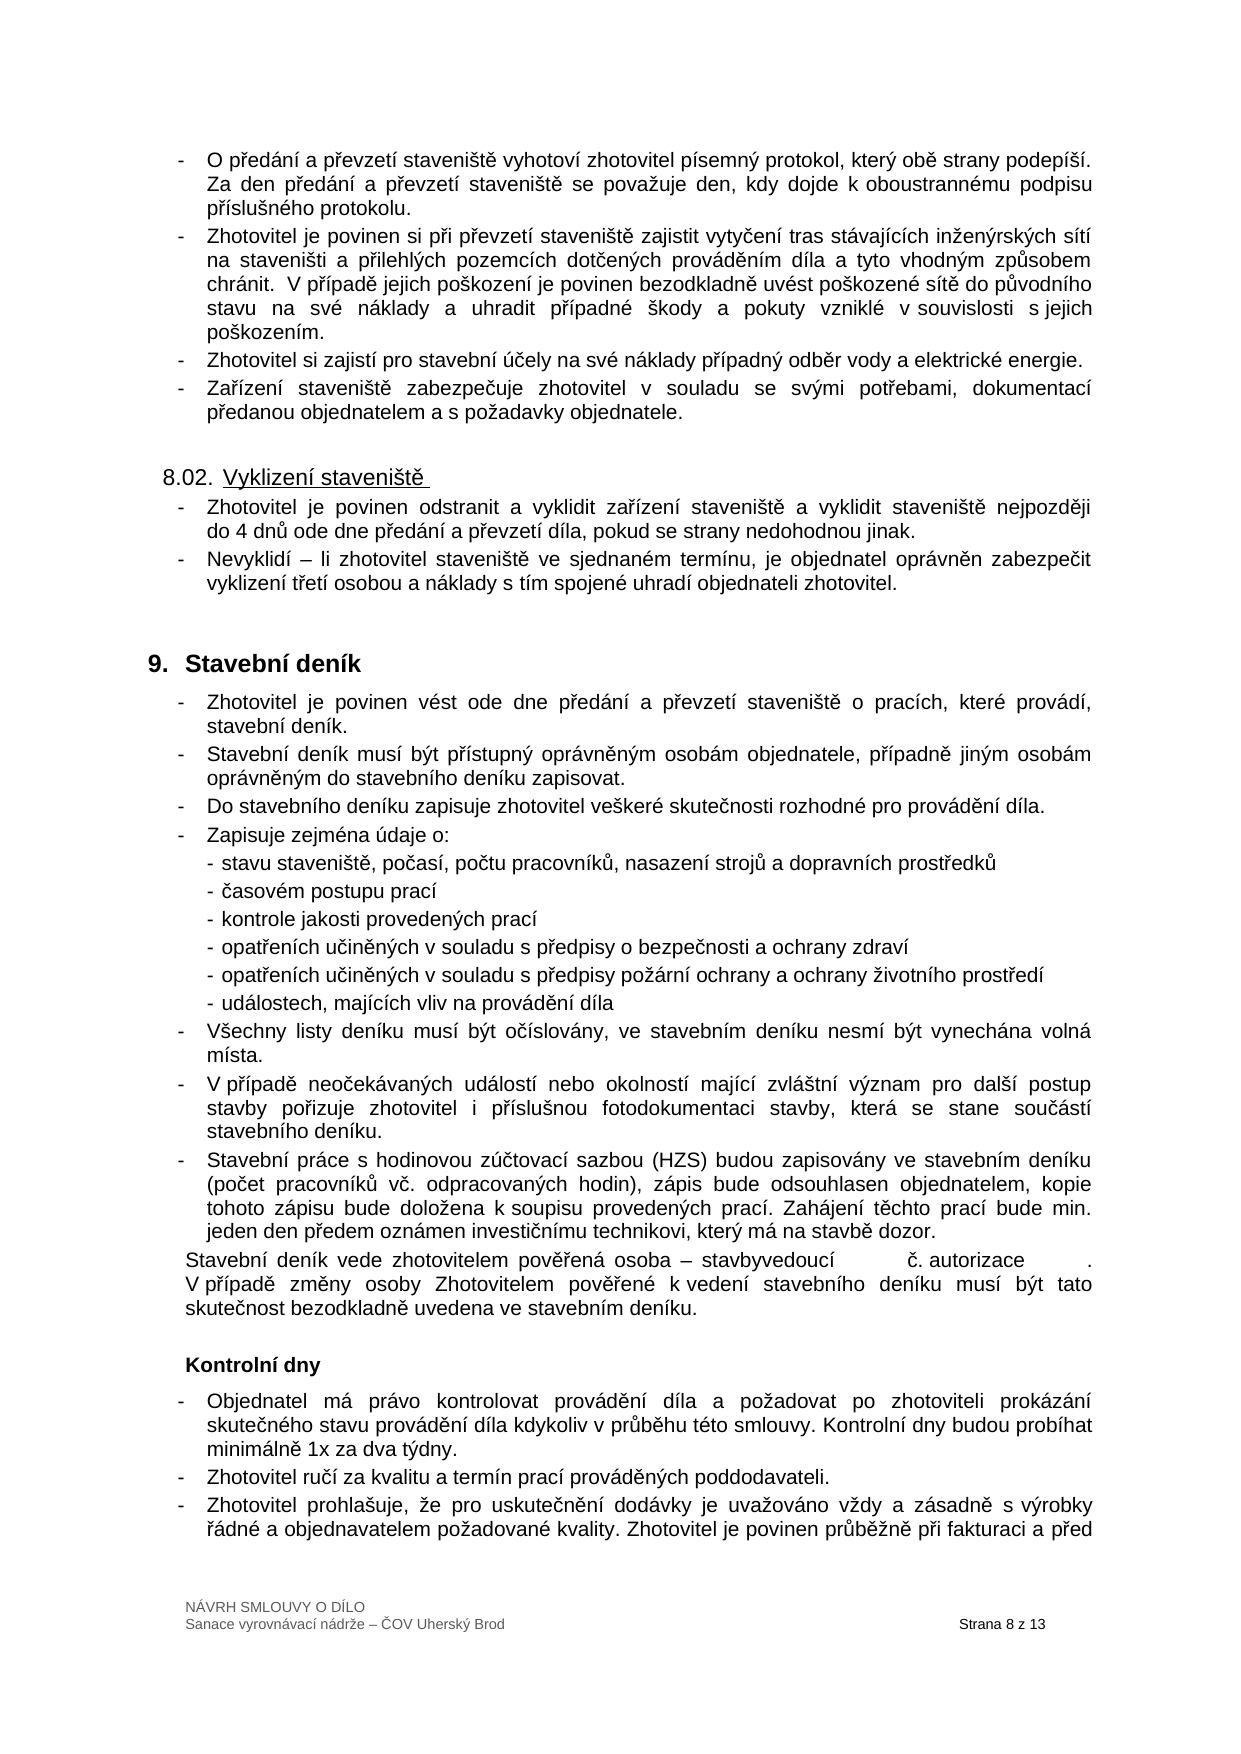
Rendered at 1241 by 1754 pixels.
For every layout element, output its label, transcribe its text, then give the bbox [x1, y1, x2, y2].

text Zhotovitel je povinen odstranit a vyklidit zařízení staveniště a vyklidit staveniště nejpozději do 4 dnů ode dne předání a převzetí díla, pokud se strany nedohodnou jinak. [177, 495, 1093, 543]
text Objednatel má právo kontrolovat provádění díla a požadovat po zhotoviteli prokázání skutečného stavu provádění díla kdykoliv v průběhu této smlouvy. Kontrolní dny budou probíhat minimálně 1x za dva týdny. [177, 1389, 1093, 1461]
text V případě neočekávaných událostí nebo okolností mající zvláštní význam pro další postup stavby pořizuje zhotovitel i příslušnou fotodokumentaci stavby, která se stane součástí stavebního deníku. [177, 1071, 1093, 1143]
text Stavební práce s hodinovou zúčtovací sazbou (HZS) budou zapisovány ve stavebním deníku (počet pracovníků vč. odpracovaných hodin), zápis bude odsouhlasen objednatelem, kopie tohoto zápisu bude doložena k soupisu provedených prací. Zahájení těchto prací bude min. jeden den předem oznámen investičnímu technikovi, který má na stavbě dozor. [177, 1147, 1093, 1243]
subtitle Stavební deník [148, 649, 1093, 678]
text Zapisuje zejména údaje o: [177, 822, 1093, 846]
text Zařízení staveniště zabezpečuje zhotovitel v souladu se svými potřebami, dokumentací předanou objednatelem a s požadavky objednatele. [177, 376, 1093, 424]
text Do stavebního deníku zapisuje zhotovitel veškeré skutečnosti rozhodné pro provádění díla. [177, 794, 1093, 818]
text - časovém postupu prací [207, 879, 1093, 903]
text - stavu staveniště, počasí, počtu pracovníků, nasazení strojů a dopravních prostředků [207, 851, 1093, 874]
text - událostech, majících vliv na provádění díla [207, 991, 1093, 1015]
text O předání a převzetí staveniště vyhotoví zhotovitel písemný protokol, který obě strany podepíší. Za den předání a převzetí staveniště se považuje den, kdy dojde k oboustrannému podpisu příslušného protokolu. [177, 148, 1093, 219]
subtitle Kontrolní dny [185, 1353, 1093, 1377]
text - opatřeních učiněných v souladu s předpisy o bezpečnosti a ochrany zdraví [207, 935, 1093, 959]
text Stavební deník vede zhotovitelem pověřená osoba – stavbyvedoucí č. autorizace . V případě změny osoby Zhotovitelem pověřené k vedení stavebního deníku musí být tato skutečnost bezodkladně uvedena ve stavebním deníku. [185, 1247, 1093, 1319]
text Stavební deník musí být přístupný oprávněným osobám objednatele, případně jiným osobám oprávněným do stavebního deníku zapisovat. [177, 742, 1093, 790]
subtitle Vyklizení staveniště [162, 464, 1093, 491]
text Všechny listy deníku musí být očíslovány, ve stavebním deníku nesmí být vynechána volná místa. [177, 1019, 1093, 1067]
text - opatřeních učiněných v souladu s předpisy požární ochrany a ochrany životního prostředí [207, 963, 1093, 987]
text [177, 1493, 1093, 1541]
text Zhotovitel ručí za kvalitu a termín prací prováděných poddodavateli. [177, 1465, 1093, 1489]
text Zhotovitel je povinen vést ode dne předání a převzetí staveniště o pracích, které provádí, stavební deník. [177, 690, 1093, 738]
text Zhotovitel si zajistí pro stavební účely na své náklady případný odběr vody a elektrické energie. [177, 348, 1093, 372]
text - kontrole jakosti provedených prací [207, 907, 1093, 931]
text Nevyklidí – li zhotovitel staveniště ve sjednaném termínu, je objednatel oprávněn zabezpečit vyklizení třetí osobou a náklady s tím spojené uhradí objednateli zhotovitel. [177, 547, 1093, 595]
text Zhotovitel je povinen si při převzetí staveniště zajistit vytyčení tras stávajících inženýrských sítí na staveništi a přilehlých pozemcích dotčených prováděním díla a tyto vhodným způsobem chránit. V případě jejich poškození je povinen bezodkladně uvést poškozené sítě do původního stavu na své náklady a uhradit případné škody a pokuty vzniklé v souvislosti s jejich poškozením. [177, 224, 1093, 343]
